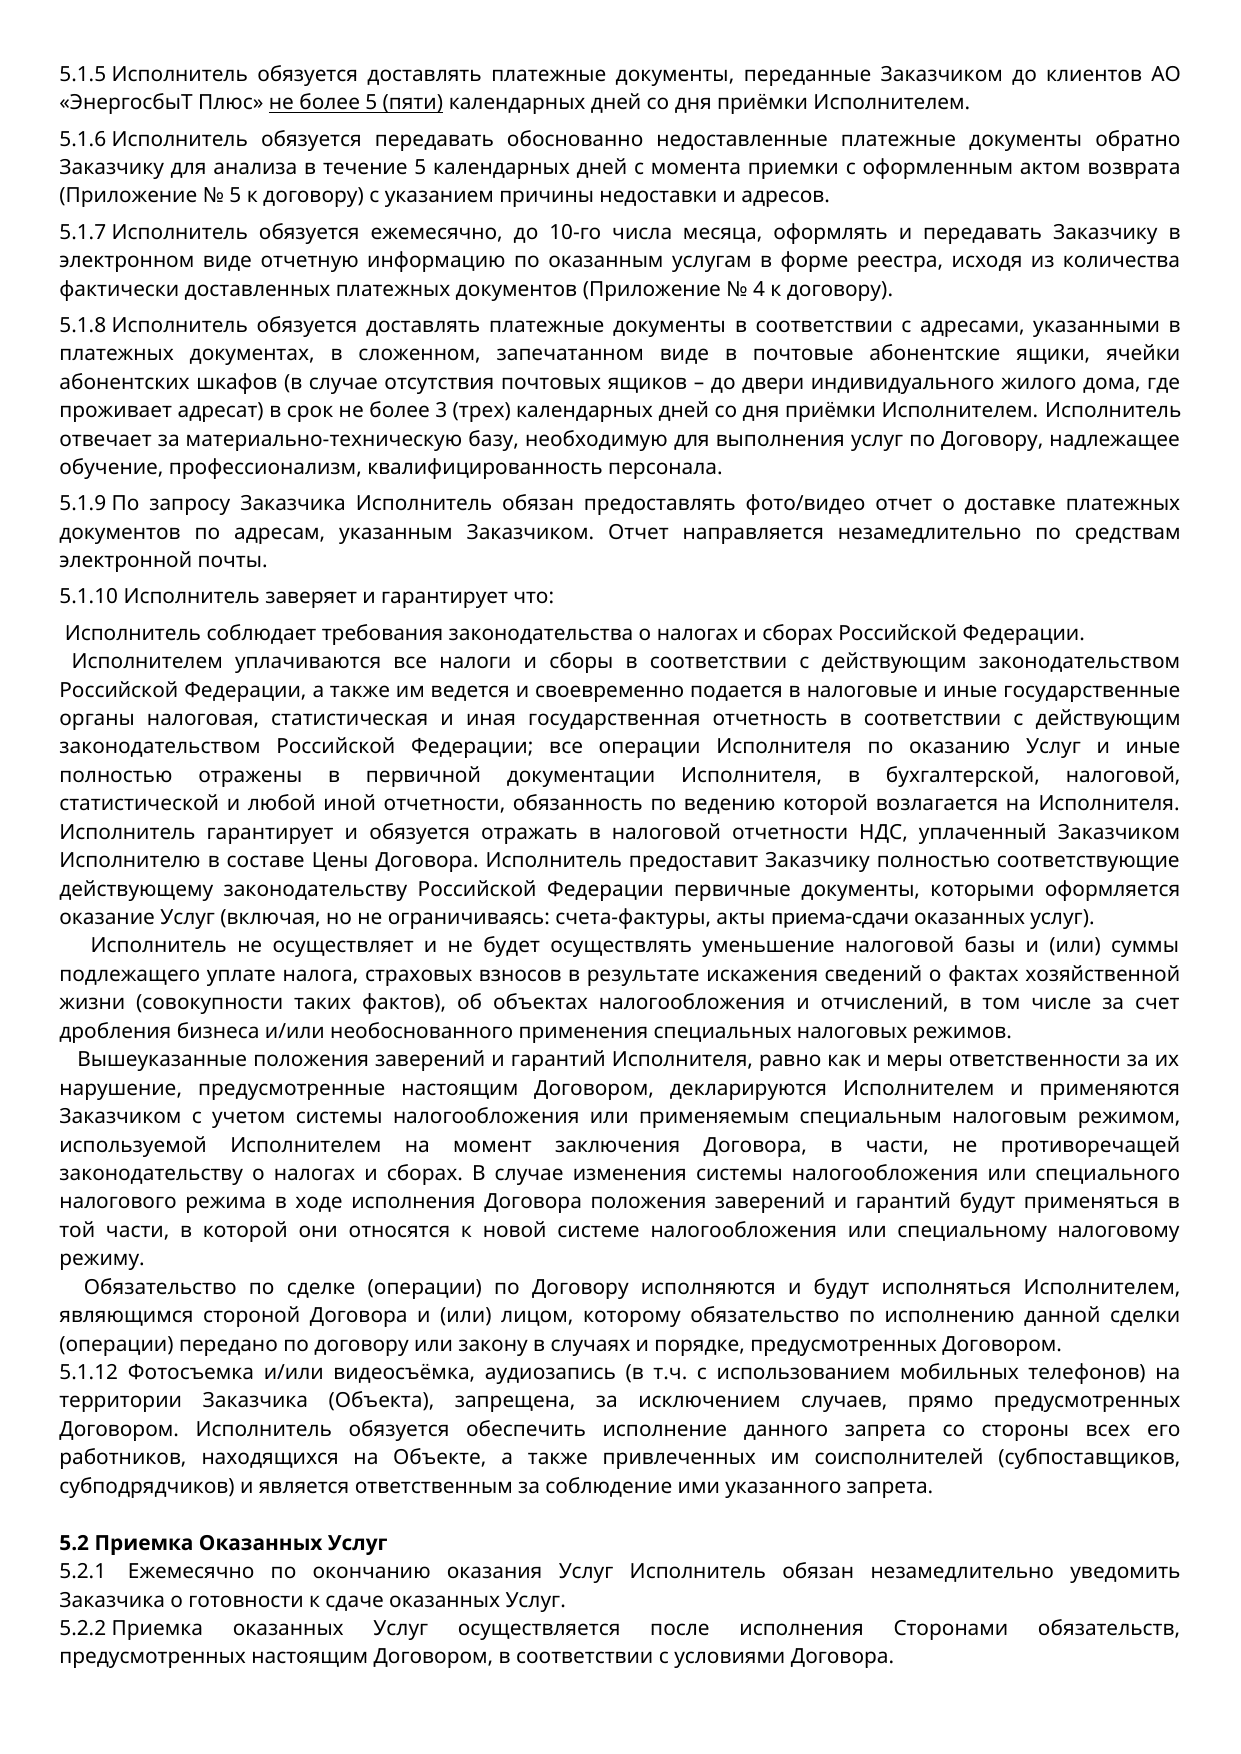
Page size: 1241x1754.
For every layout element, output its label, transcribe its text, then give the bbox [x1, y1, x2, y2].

text Обязательство по сделке (операции) по Договору исполняются и будут исполняться Исполнителем, являющимся стороной Договора и (или) лицом, которому обязательство по исполнению данной сделки (операции) передано по договору или закону в случаях и порядке, предусмотренных Договором. [59, 1272, 1181, 1357]
text Исполнитель соблюдает требования законодательства о налогах и сборах Российской Федерации. [59, 618, 1181, 646]
list Приемка Оказанных Услуг [59, 1528, 1181, 1556]
list Ежемесячно по окончанию оказания Услуг Исполнитель обязан незамедлительно уведомить Заказчика о готовности к сдаче оказанных Услуг. [59, 1556, 1181, 1613]
list Исполнитель обязуется передавать обоснованно недоставленные платежные документы обратно Заказчику для анализа в течение 5 календарных дней с момента приемки с оформленным актом возврата (Приложение № 5 к договору) с указанием причины недоставки и адресов. [59, 124, 1181, 209]
text Исполнитель не осуществляет и не будет осуществлять уменьшение налоговой базы и (или) суммы подлежащего уплате налога, страховых взносов в результате искажения сведений о фактах хозяйственной жизни (совокупности таких фактов), об объектах налогообложения и отчислений, в том числе за счет дробления бизнеса и/или необоснованного применения специальных налоговых режимов. [59, 931, 1181, 1044]
list Исполнитель обязуется доставлять платежные документы, переданные Заказчиком до клиентов АО «ЭнергосбыТ Плюс» не более 5 (пяти) календарных дней со дня приёмки Исполнителем. [59, 59, 1181, 116]
list Исполнитель обязуется ежемесячно, до 10-го числа месяца, оформлять и передавать Заказчику в электронном виде отчетную информацию по оказанным услугам в форме реестра, исходя из количества фактически доставленных платежных документов (Приложение № 4 к договору). [59, 217, 1181, 302]
text Исполнителем уплачиваются все налоги и сборы в соответствии с действующим законодательством Российской Федерации, а также им ведется и своевременно подается в налоговые и иные государственные органы налоговая, статистическая и иная государственная отчетность в соответствии с действующим законодательством Российской Федерации; все операции Исполнителя по оказанию Услуг и иные полностью отражены в первичной документации Исполнителя, в бухгалтерской, налоговой, статистической и любой иной отчетности, обязанность по ведению которой возлагается на Исполнителя. Исполнитель гарантирует и обязуется отражать в налоговой отчетности НДС, уплаченный Заказчиком Исполнителю в составе Цены Договора. Исполнитель предоставит Заказчику полностью соответствующие действующему законодательству Российской Федерации первичные документы, которыми оформляется оказание Услуг (включая, но не ограничиваясь: счета-фактуры, акты приема-сдачи оказанных услуг). [59, 646, 1181, 931]
list Приемка оказанных Услуг осуществляется после исполнения Сторонами обязательств, предусмотренных настоящим Договором, в соответствии с условиями Договора. [59, 1613, 1181, 1670]
list По запросу Заказчика Исполнитель обязан предоставлять фото/видео отчет о доставке платежных документов по адресам, указанным Заказчиком. Отчет направляется незамедлительно по средствам электронной почты. [59, 488, 1181, 574]
list Исполнитель обязуется доставлять платежные документы в соответствии с адресами, указанными в платежных документах, в сложенном, запечатанном виде в почтовые абонентские ящики, ячейки абонентских шкафов (в случае отсутствия почтовых ящиков – до двери индивидуального жилого дома, где проживает адресат) в срок не более 3 (трех) календарных дней со дня приёмки Исполнителем. Исполнитель отвечает за материально-техническую базу, необходимую для выполнения услуг по Договору, надлежащее обучение, профессионализм, квалифицированность персонала. [59, 310, 1181, 481]
list Исполнитель заверяет и гарантирует что: [59, 582, 1181, 610]
text Вышеуказанные положения заверений и гарантий Исполнителя, равно как и меры ответственности за их нарушение, предусмотренные настоящим Договором, декларируются Исполнителем и применяются Заказчиком с учетом системы налогообложения или применяемым специальным налоговым режимом, используемой Исполнителем на момент заключения Договора, в части, не противоречащей законодательству о налогах и сборах. В случае изменения системы налогообложения или специального налогового режима в ходе исполнения Договора положения заверений и гарантий будут применяться в той части, в которой они относятся к новой системе налогообложения или специальному налоговому режиму. [59, 1044, 1181, 1272]
text 5.1.12 Фотосъемка и/или видеосъёмка, аудиозапись (в т.ч. с использованием мобильных телефонов) на территории Заказчика (Объекта), запрещена, за исключением случаев, прямо предусмотренных Договором. Исполнитель обязуется обеспечить исполнение данного запрета со стороны всех его работников, находящихся на Объекте, а также привлеченных им соисполнителей (субпоставщиков, субподрядчиков) и является ответственным за соблюдение ими указанного запрета. [59, 1357, 1181, 1499]
